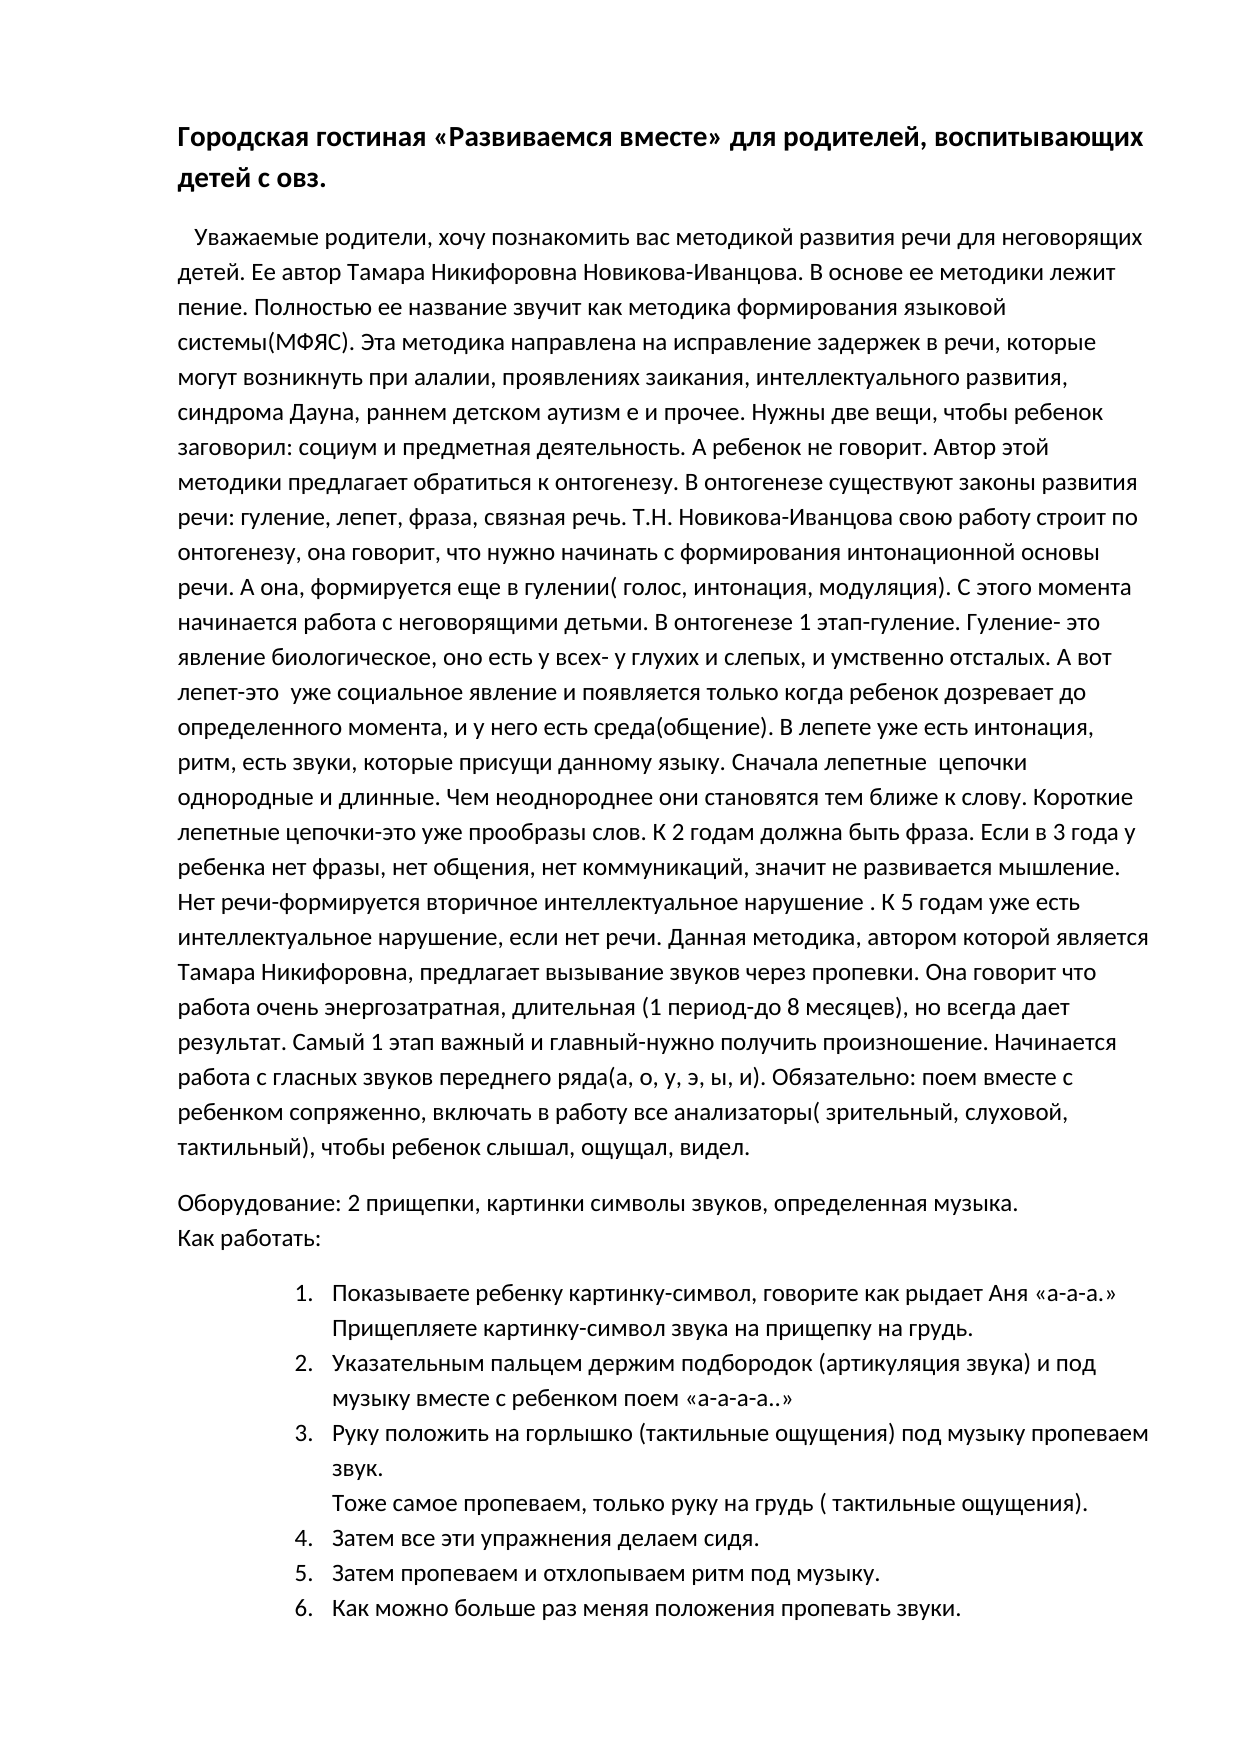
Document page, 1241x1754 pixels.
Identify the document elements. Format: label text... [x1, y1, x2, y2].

list Как можно больше раз меняя положения пропевать звуки. [294, 1592, 1152, 1623]
text Уважаемые родители, хочу познакомить вас методикой развития речи для неговорящих детей. Ее автор Тамара Никифоровна Новикова-Иванцова. В основе ее методики лежит пение. Полностью ее название звучит как методика формирования языковой системы(МФЯС). Эта методика направлена на исправление задержек в речи, которые могут возникнуть при алалии, проявлениях заикания, интеллектуального развития, синдрома Дауна, раннем детском аутизм е и прочее. Нужны две вещи, чтобы ребенок заговорил: социум и предметная деятельность. А ребенок не говорит. Автор этой методики предлагает обратиться к онтогенезу. В онтогенезе существуют законы развития речи: гуление, лепет, фраза, связная речь. Т.Н. Новикова-Иванцова свою работу строит по онтогенезу, она говорит, что нужно начинать с формирования интонационной основы речи. А она, формируется еще в гулении( голос, интонация, модуляция). С этого момента начинается работа с неговорящими детьми. В онтогенезе 1 этап-гуление. Гуление- это явление биологическое, оно есть у всех- у глухих и слепых, и умственно отсталых. А вот лепет-это уже социальное явление и появляется только когда ребенок дозревает до определенного момента, и у него есть среда(общение). В лепете уже есть интонация, ритм, есть звуки, которые присущи данному языку. Сначала лепетные цепочки однородные и длинные. Чем неоднороднее они становятся тем ближе к слову. Короткие лепетные цепочки-это уже прообразы слов. К 2 годам должна быть фраза. Если в 3 года у ребенка нет фразы, нет общения, нет коммуникаций, значит не развивается мышление. Нет речи-формируется вторичное интеллектуальное нарушение . К 5 годам уже есть интеллектуальное нарушение, если нет речи. Данная методика, автором которой является Тамара Никифоровна, предлагает вызывание звуков через пропевки. Она говорит что работа очень энергозатратная, длительная (1 период-до 8 месяцев), но всегда дает результат. Самый 1 этап важный и главный-нужно получить произношение. Начинается работа с гласных звуков переднего ряда(а, о, у, э, ы, и). Обязательно: поем вместе с ребенком сопряженно, включать в работу все анализаторы( зрительный, слуховой, тактильный), чтобы ребенок слышал, ощущал, видел. [177, 221, 1152, 1161]
text Оборудование: 2 прищепки, картинки символы звуков, определенная музыка. Как работать: [177, 1187, 1152, 1252]
list Показываете ребенку картинку-символ, говорите как рыдает Аня «а-а-а.» Прищепляете картинку-символ звука на прищепку на грудь. [294, 1277, 1152, 1343]
list Руку положить на горлышко (тактильные ощущения) под музыку пропеваем звук. Тоже самое пропеваем, только руку на грудь ( тактильные ощущения). [294, 1417, 1152, 1518]
list Затем пропеваем и отхлопываем ритм под музыку. [294, 1557, 1152, 1588]
list Указательным пальцем держим подбородок (артикуляция звука) и под музыку вместе с ребенком поем «а-а-а-а..» [294, 1347, 1152, 1413]
text Городская гостиная «Развиваемся вместе» для родителей, воспитывающих детей с овз. [177, 118, 1152, 195]
list Затем все эти упражнения делаем сидя. [294, 1522, 1152, 1553]
